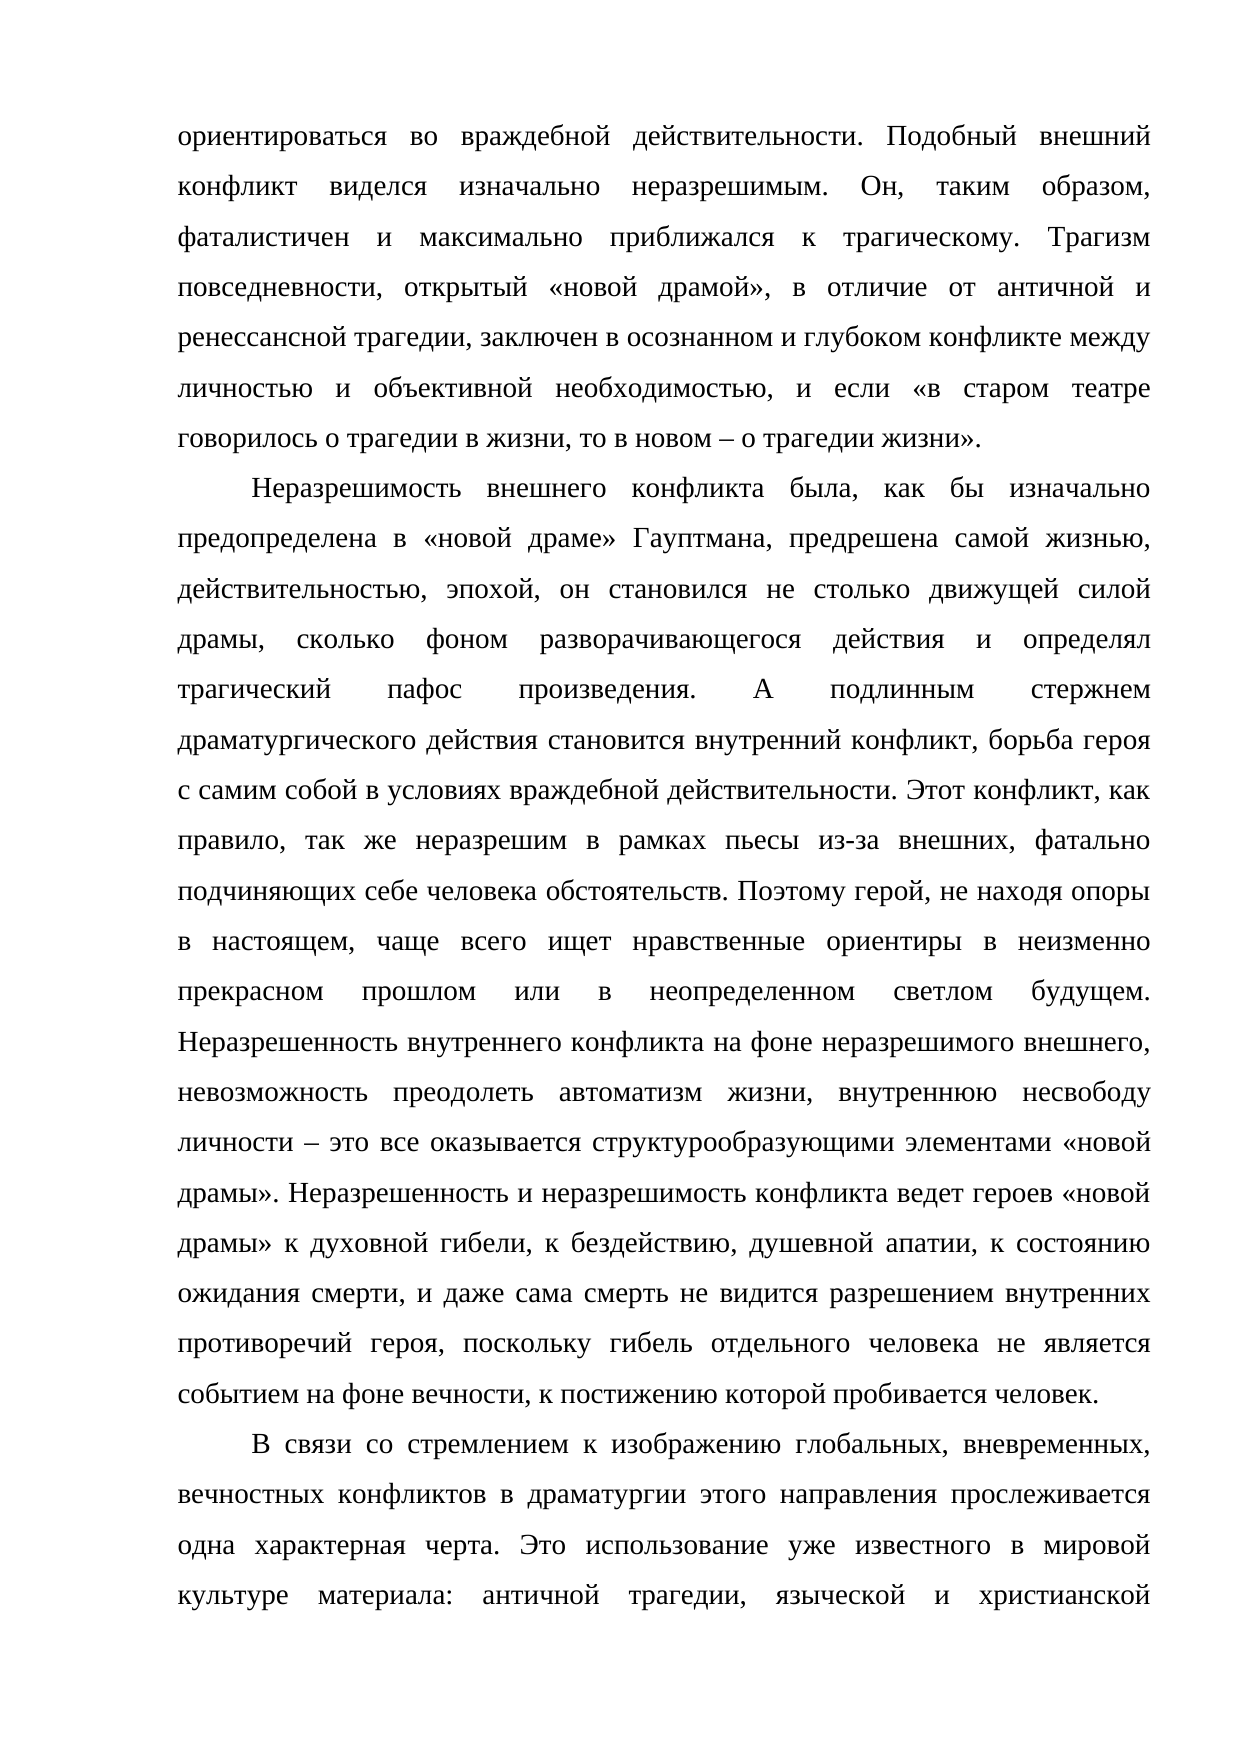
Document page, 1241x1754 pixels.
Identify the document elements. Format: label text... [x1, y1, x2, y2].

text Неразрешимость внешнего конфликта была, как бы изначально предопределена в «новой драме» Гауптмана, предрешена самой жизнью, действительностью, эпохой, он становился не столько движущей силой драмы, сколько фоном разворачивающегося действия и определял трагический пафос произведения. А подлинным стержнем драматургического действия становится внутренний конфликт, борьба героя с самим собой в условиях враждебной действительности. Этот конфликт, как правило, так же неразрешим в рамках пьесы из-за внешних, фатально подчиняющих себе человека обстоятельств. Поэтому герой, не находя опоры в настоящем, чаще всего ищет нравственные ориентиры в неизменно прекрасном прошлом или в неопределенном светлом будущем. Неразрешенность внутреннего конфликта на фоне неразрешимого внешнего, невозможность преодолеть автоматизм жизни, внутреннюю несвободу личности – это все оказывается структурообразующими элементами «новой драмы». Неразрешенность и неразрешимость конфликта ведет героев «новой драмы» к духовной гибели, к бездействию, душевной апатии, к состоянию ожидания смерти, и даже сама смерть не видится разрешением внутренних противоречий героя, поскольку гибель отдельного человека не является событием на фоне вечности, к постижению которой пробивается человек. [177, 470, 1152, 1409]
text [177, 1426, 1152, 1611]
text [177, 118, 1152, 453]
